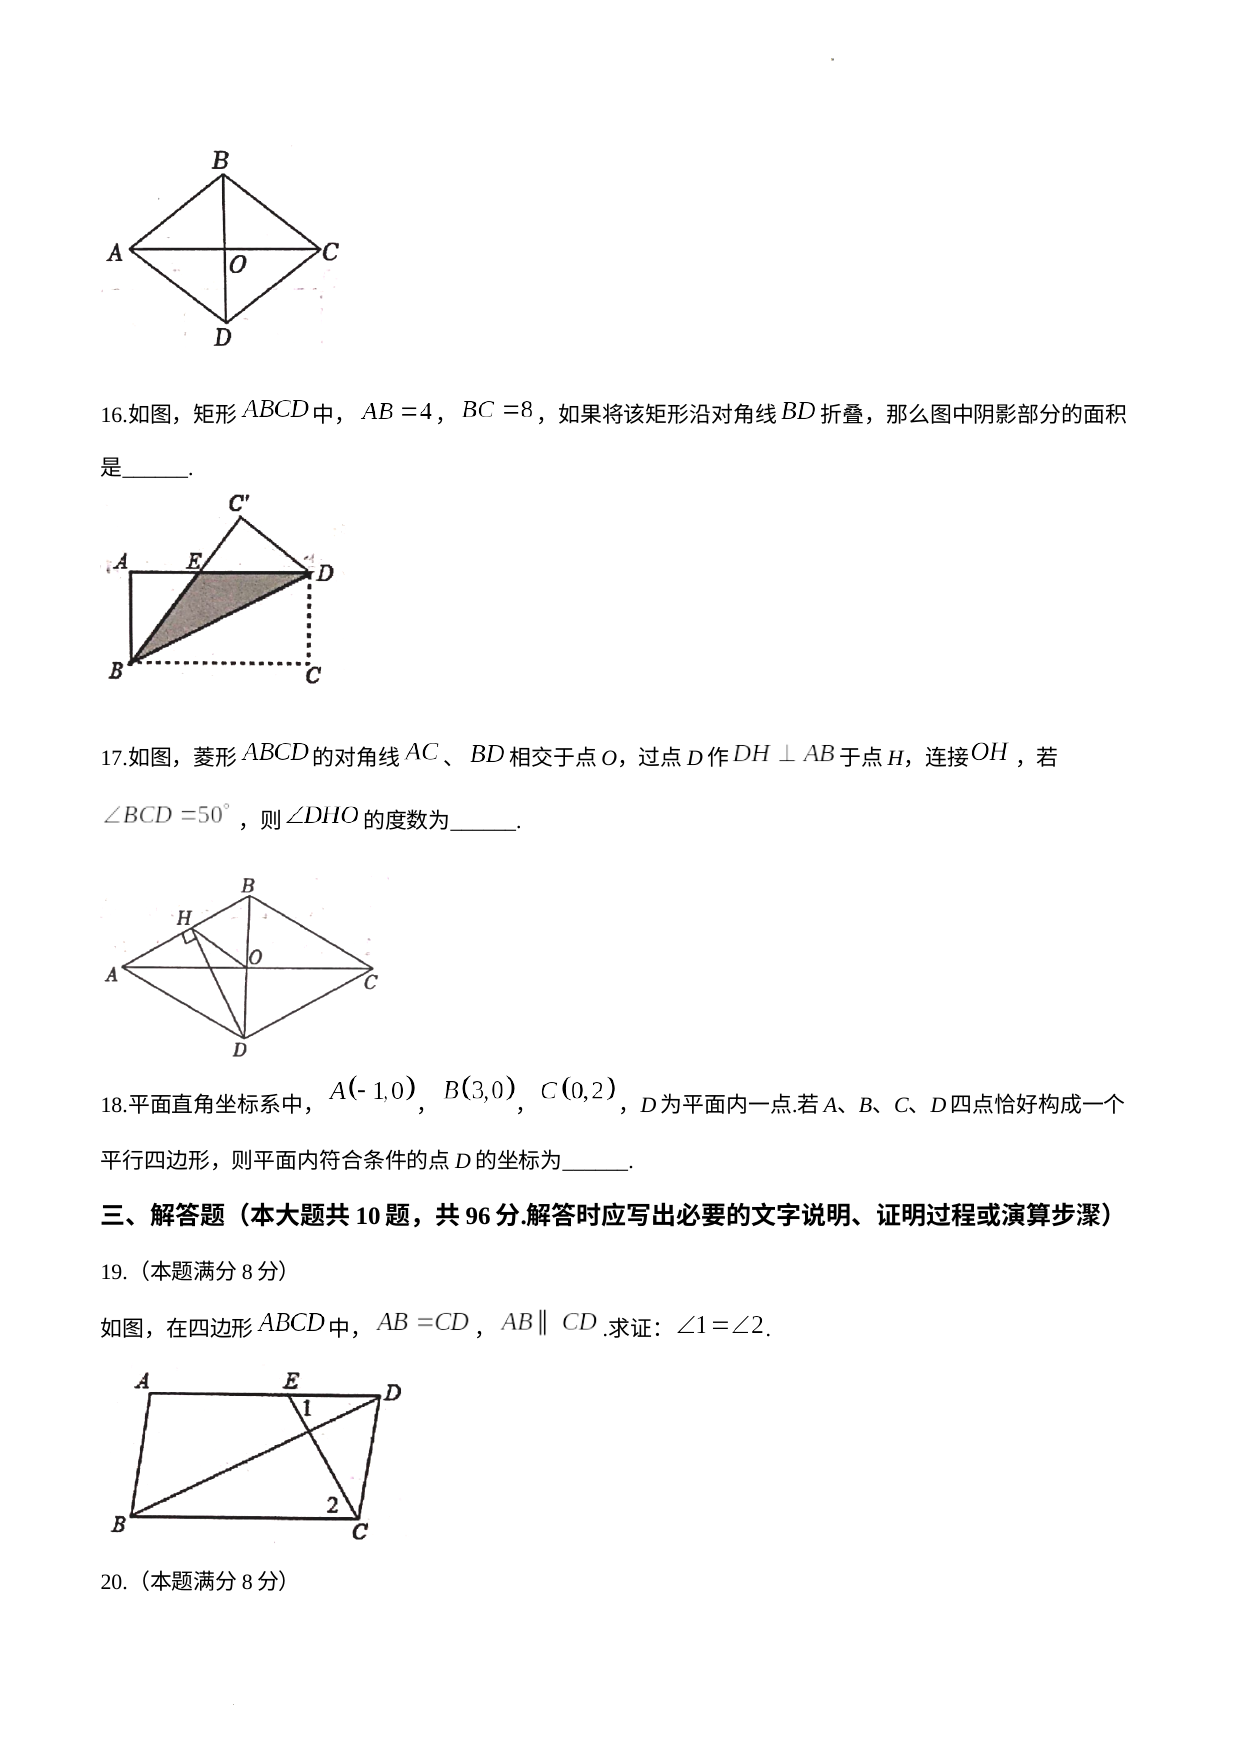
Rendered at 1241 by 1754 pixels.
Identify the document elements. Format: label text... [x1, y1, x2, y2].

text 如图，在四边形中，，.求证：. [100, 1292, 1140, 1357]
text 17.如图，菱形的对角线、相交于点O，过点D作于点H，连接，若，则的度数为______. [100, 722, 1140, 864]
text 19.（本题满分8分） [100, 1253, 1140, 1286]
text 18.平面直角坐标系中，，，，D为平面内一点.若A、B、C、D四点恰好构成一个平行四边形，则平面内符合条件的点D的坐标为______. [100, 1071, 1140, 1175]
text 16.如图，矩形中，，，如果将该矩形沿对角线折叠，那么图中阴影部分的面积是______. [100, 378, 1140, 482]
text 20.（本题满分8分） [100, 1564, 1140, 1596]
text 三、解答题（本大题共10题，共96分.解答时应写出必要的文字说明、证明过程或演算步㵵） [100, 1181, 1140, 1246]
